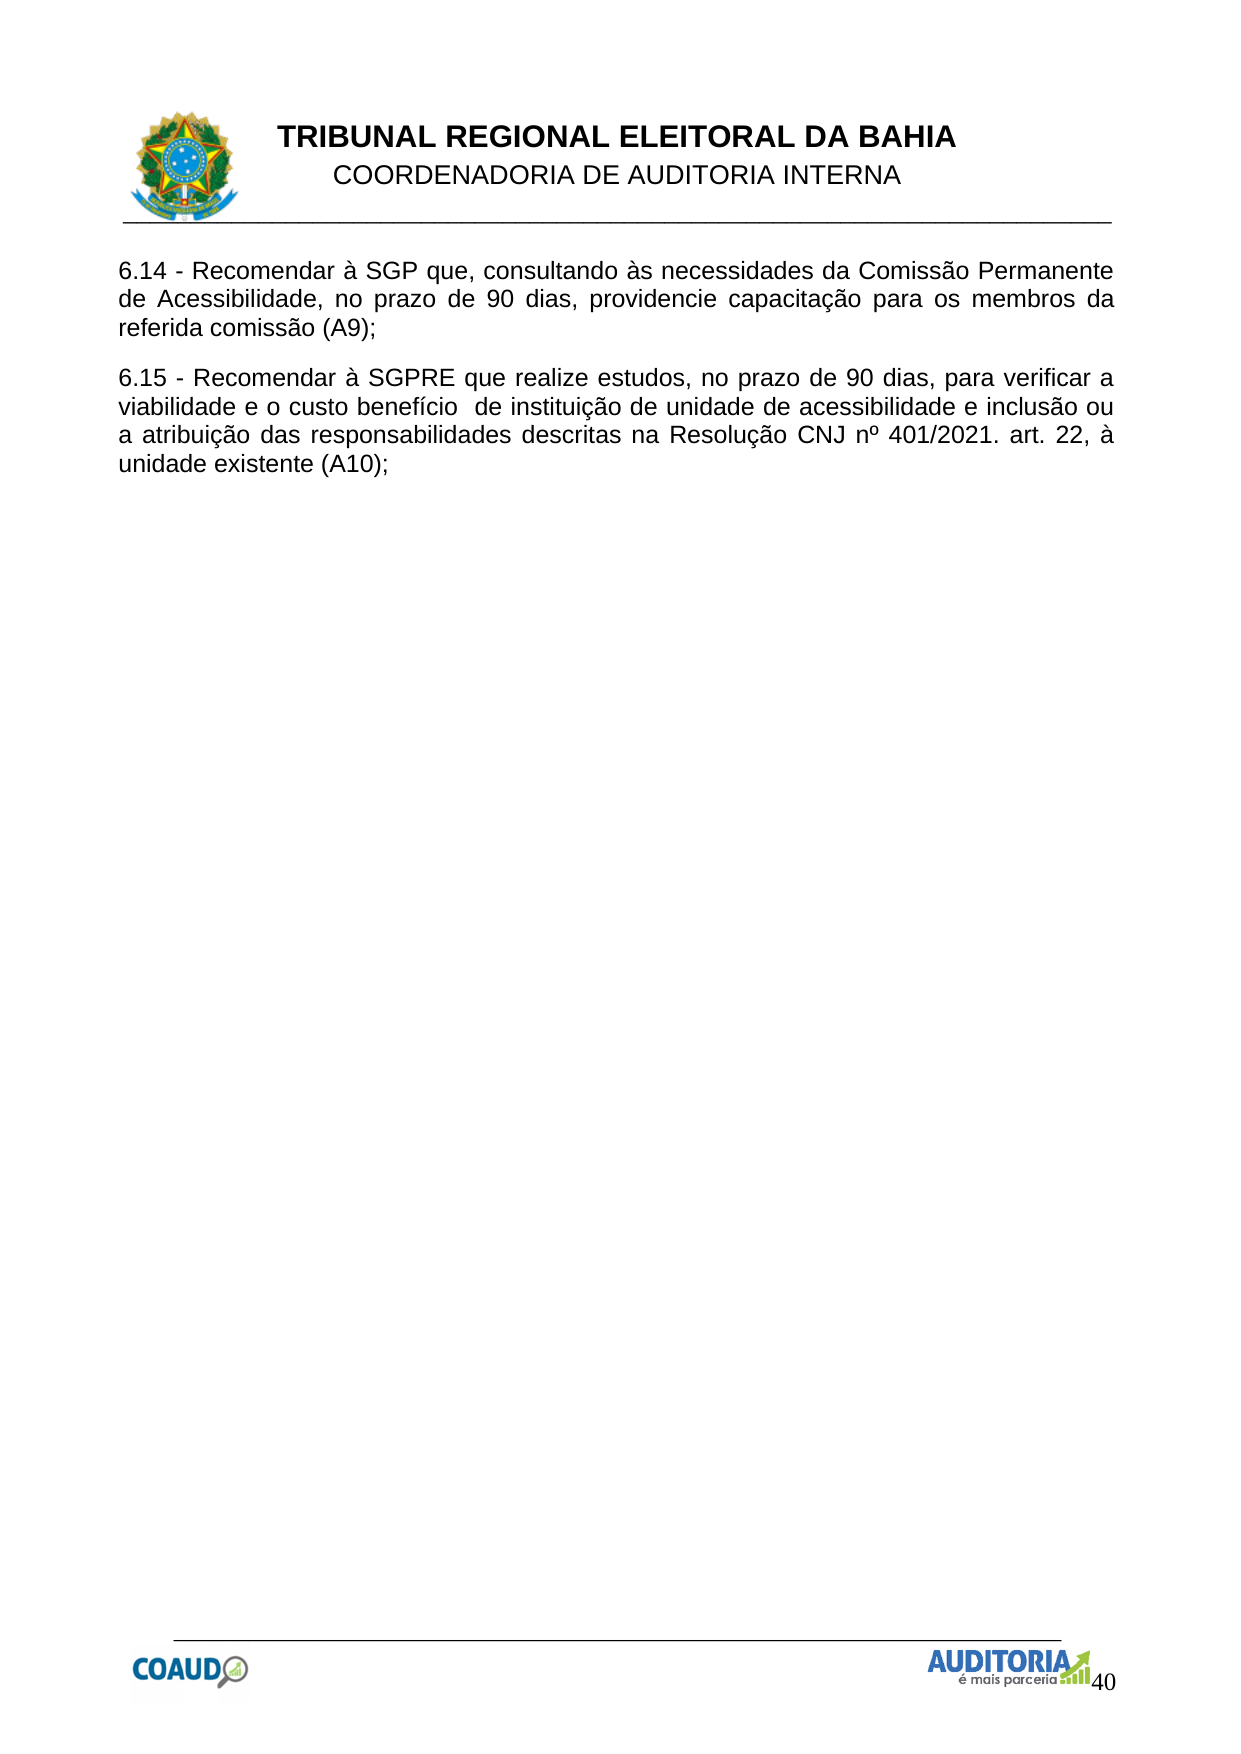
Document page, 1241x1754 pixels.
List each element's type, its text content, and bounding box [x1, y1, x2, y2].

text 6.15 - Recomendar à SGPRE que realize estudos, no prazo de 90 dias, para verificar a viabilidade e o custo benefício de instituição de unidade de acessibilidade e inclusão ou a atribuição das responsabilidades descritas na Resolução CNJ nº 401/2021. art. 22, à unidade existente (A10); [118, 363, 1116, 478]
picture [127, 109, 243, 222]
text 6.14 - Recomendar à SGP que, consultando às necessidades da Comissão Permanente de Acessibilidade, no prazo de 90 dias, providencie capacitação para os membros da referida comissão (A9); [118, 256, 1116, 342]
picture [925, 1644, 1092, 1691]
picture [130, 1644, 254, 1703]
